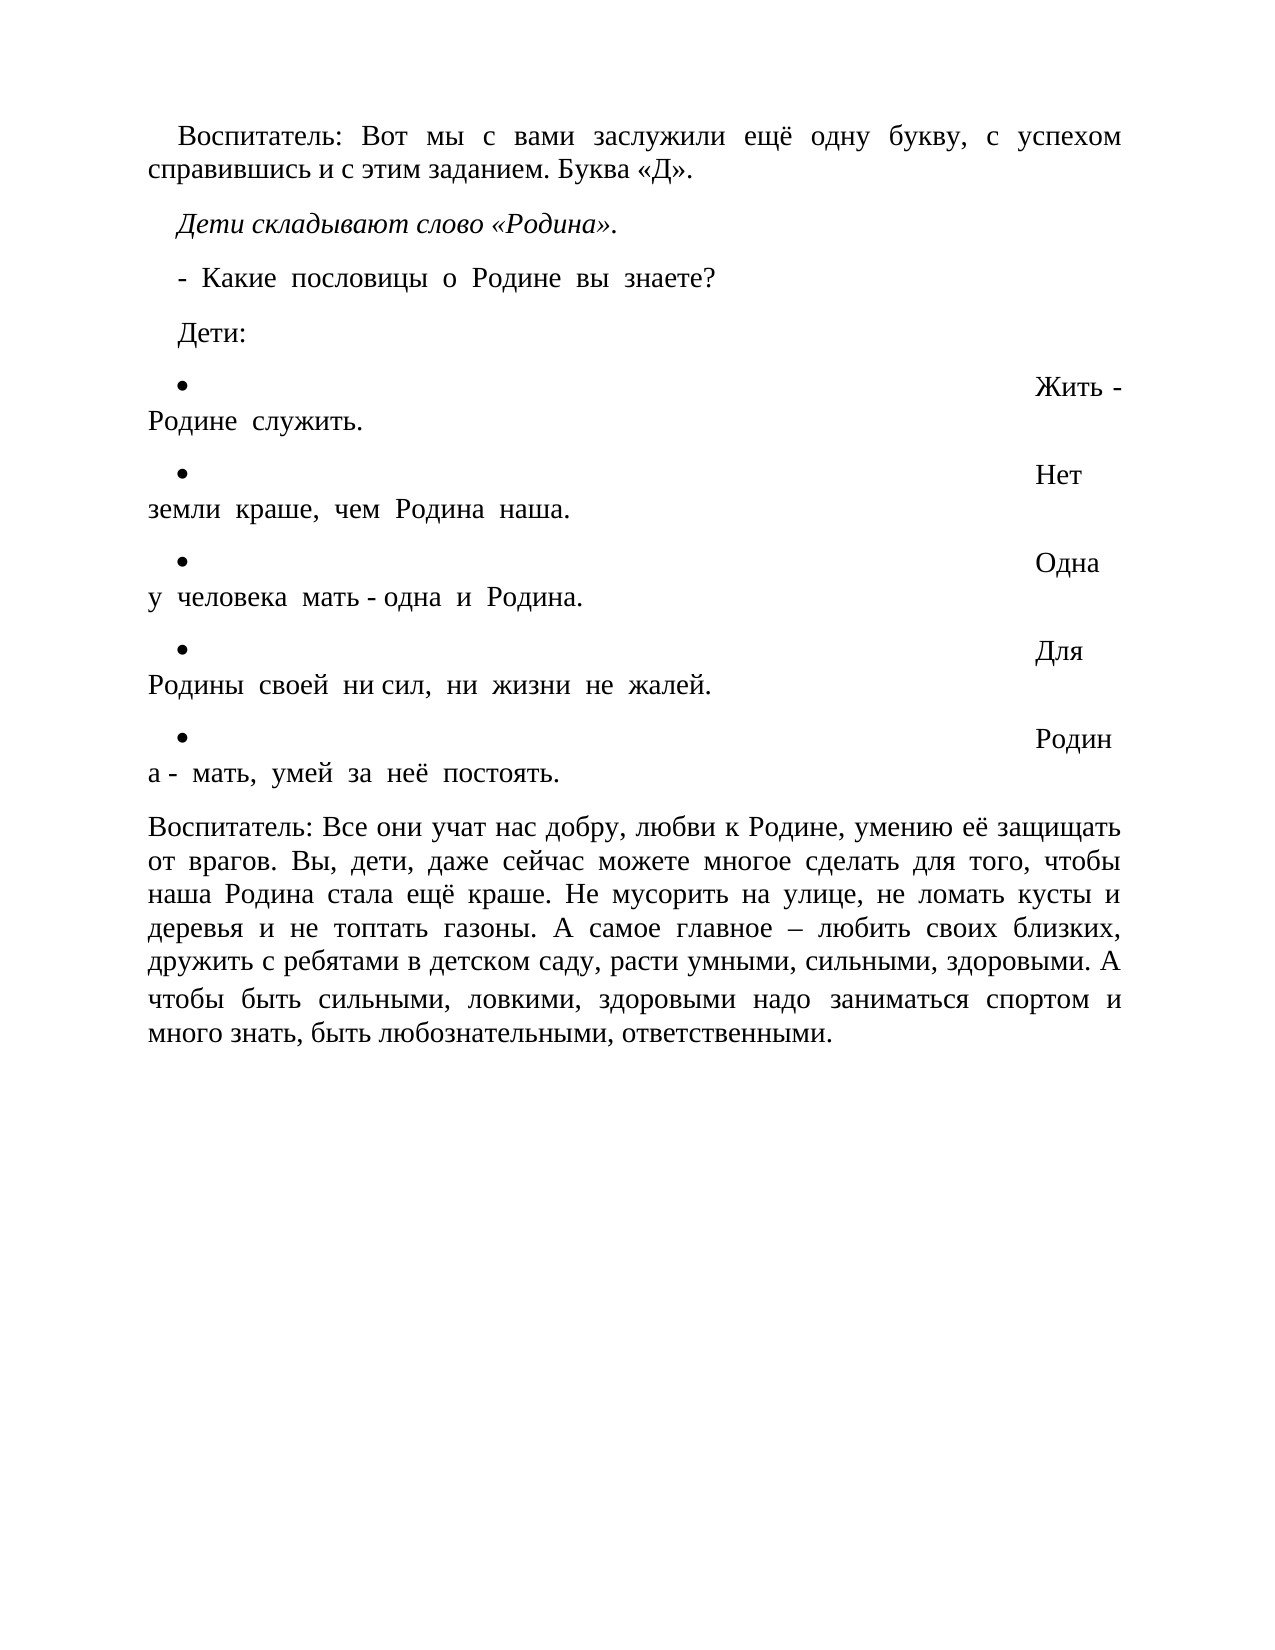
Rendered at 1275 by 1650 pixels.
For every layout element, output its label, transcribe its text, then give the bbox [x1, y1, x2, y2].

list Одна у человека мать - одна и Родина. [148, 545, 1122, 612]
list Жить - Родине служить. [148, 369, 1122, 436]
text Воспитатель: Все они учат нас добру, любви к Родине, умению её защищать от врагов. Вы, дети, даже сейчас можете многое сделать для того, чтобы наша Родина стала ещё краше. Не мусорить на улице, не ломать кусты и деревья и не топтать газоны. А самое главное – любить своих близких, дружить с ребятами в детском саду, расти умными, сильными, здоровыми. А чтобы быть сильными, ловкими, здоровыми надо заниматься спортом и много знать, быть любознательными, ответственными. [148, 809, 1122, 1049]
list Для Родины своей ни сил, ни жизни не жалей. [148, 633, 1122, 700]
list Родина - мать, умей за неё постоять. [148, 721, 1122, 788]
text Воспитатель: Вот мы с вами заслужили ещё одну букву, с успехом справившись и с этим заданием. Буква «Д». [148, 118, 1122, 185]
text Дети: [148, 315, 1122, 348]
list Нет земли краше, чем Родина наша. [148, 457, 1122, 524]
text - Какие пословицы о Родине вы знаете? [148, 260, 1122, 294]
text Дети складывают слово «Родина». [148, 206, 1122, 239]
